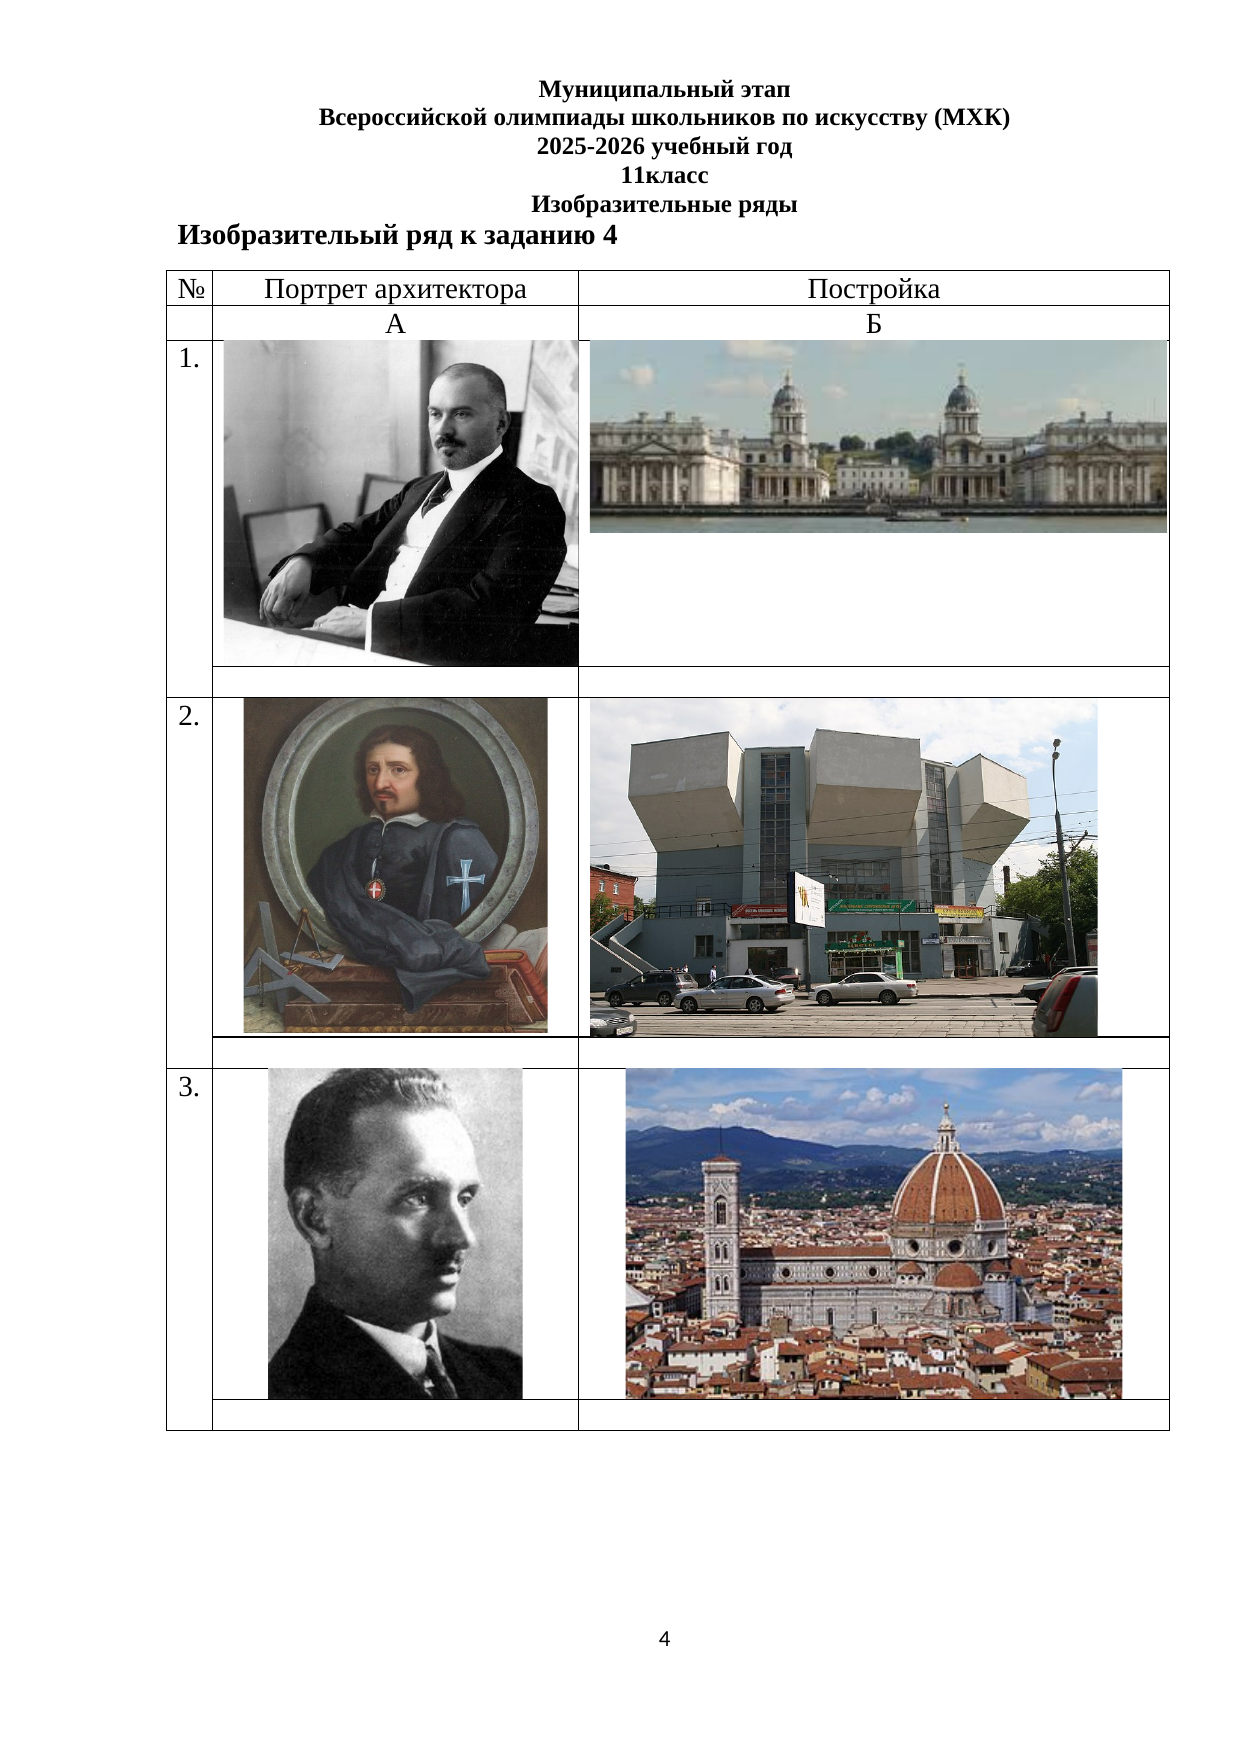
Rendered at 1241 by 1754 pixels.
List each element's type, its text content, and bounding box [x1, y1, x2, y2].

table_cell [167, 306, 212, 339]
table_header № [167, 271, 212, 305]
table_cell [213, 1069, 268, 1399]
table_cell [579, 1038, 1169, 1068]
table_header Постройка [579, 271, 1169, 305]
table_cell [213, 1038, 578, 1068]
table_cell [579, 667, 1169, 697]
picture [243, 698, 548, 1033]
table_cell 3. [167, 1069, 212, 1430]
picture [590, 698, 1098, 1037]
table_cell [213, 1400, 578, 1430]
table_cell [579, 1400, 1169, 1430]
table_cell 2. [167, 698, 212, 1068]
picture [268, 1068, 523, 1399]
table_header Портрет архитектора [213, 271, 578, 305]
picture [589, 340, 1167, 533]
table_cell А [213, 306, 578, 339]
picture [625, 1068, 1123, 1399]
table_cell [213, 698, 578, 1036]
picture [223, 340, 579, 666]
table_cell [1123, 1069, 1169, 1399]
table_cell [579, 1069, 625, 1399]
table_cell [579, 341, 1169, 666]
table_cell [213, 667, 578, 697]
table_cell 1. [167, 341, 212, 697]
table_cell [523, 1069, 578, 1399]
table_cell [213, 341, 223, 666]
table_cell Б [579, 306, 1169, 339]
text Изобразительый ряд к заданию 4 [177, 217, 1152, 251]
table_cell [1098, 698, 1169, 1036]
table_cell [579, 698, 590, 1036]
